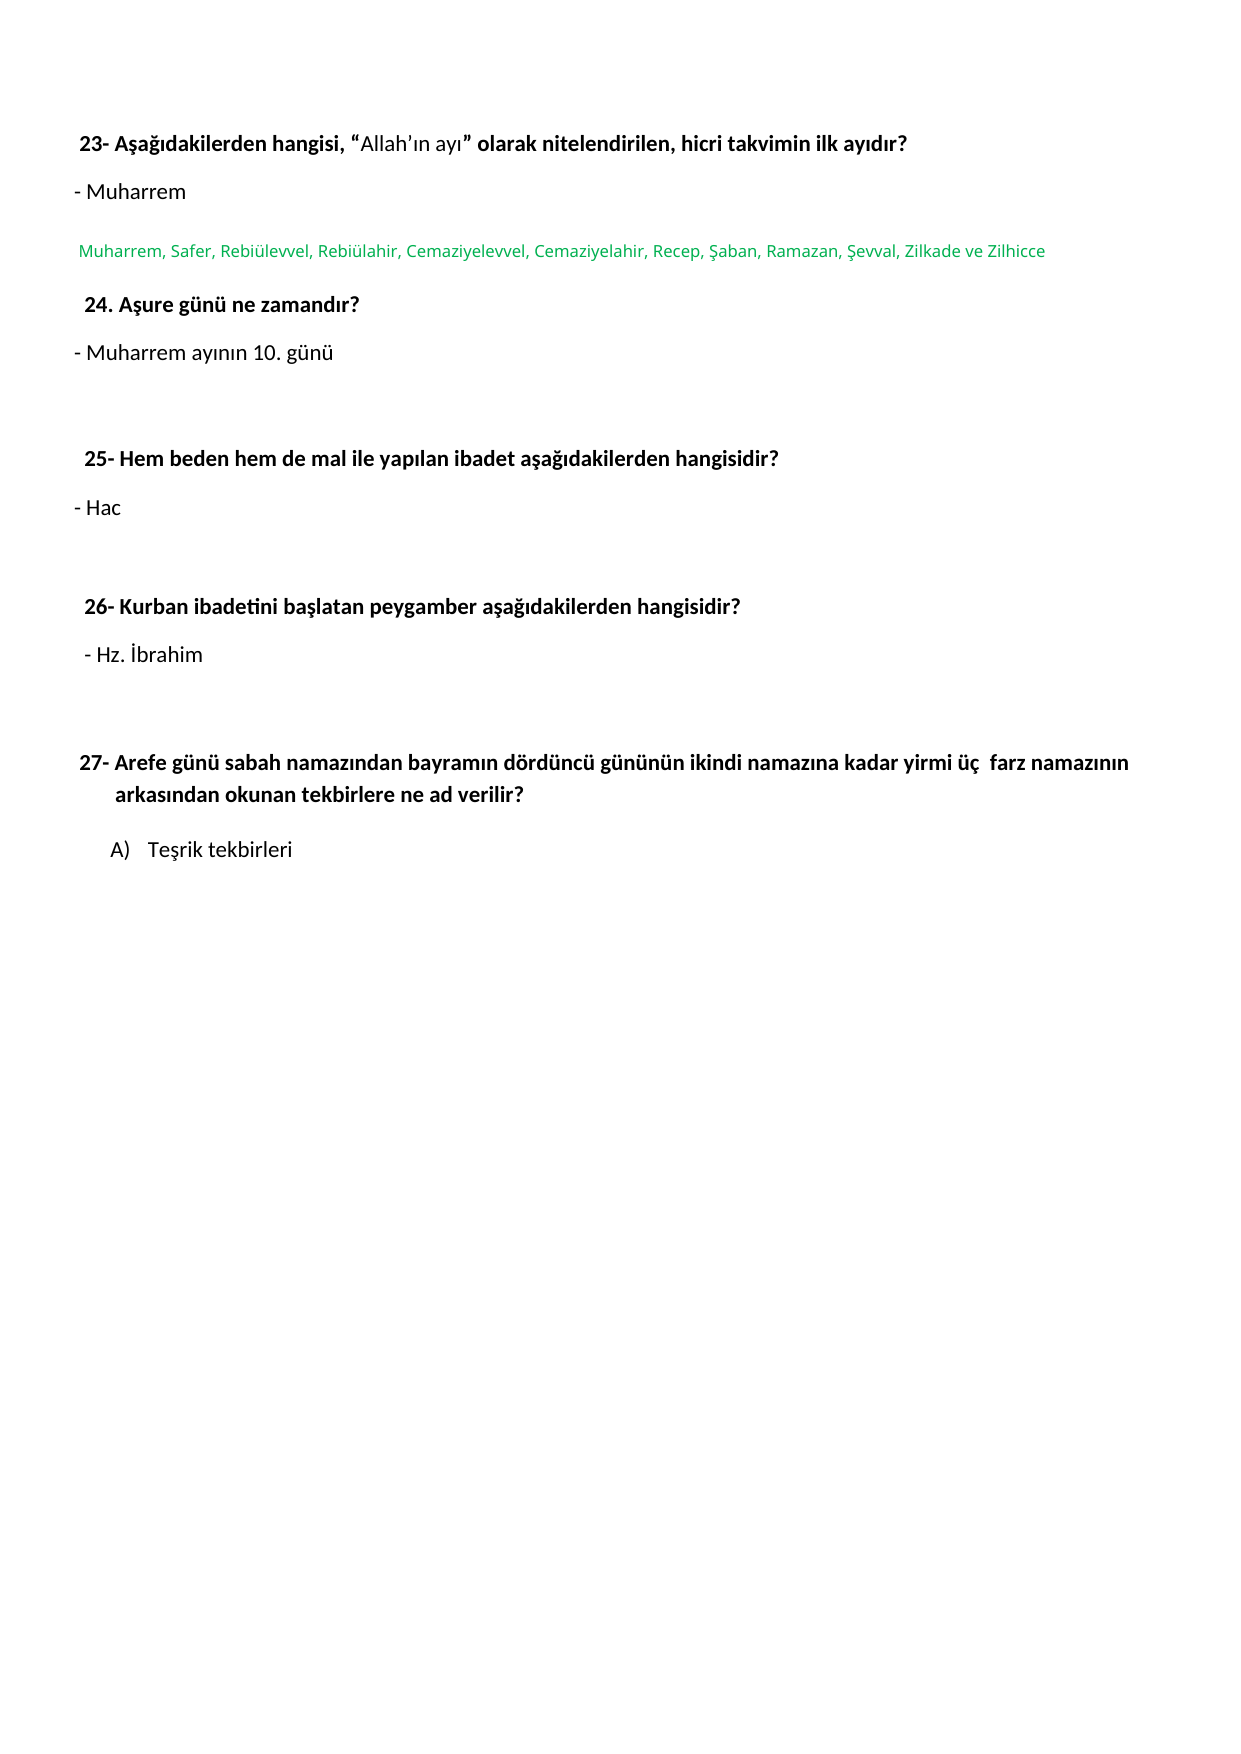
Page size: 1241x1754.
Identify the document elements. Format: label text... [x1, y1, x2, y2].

text 23- Aşağıdakilerden hangisi, “Allah’ın ayı” olarak nitelendirilen, hicri takvimin ilk ayıdır? [74, 129, 1167, 157]
text - Muharrem [74, 177, 1167, 205]
text 26- Kurban ibadetini başlatan peygamber aşağıdakilerden hangisidir? [74, 592, 1167, 620]
list Teşrik tekbirleri [110, 835, 1167, 863]
text 27- Arefe günü sabah namazından bayramın dördüncü gününün ikindi namazına kadar yirmi üç farz namazının [74, 748, 1167, 776]
text Muharrem, Safer, Rebiülevvel, Rebiülahir, Cemaziyelevvel, Cemaziyelahir, Recep, Şaban, Ramazan, Şevval, Zilkade ve Zilhicce [74, 239, 1167, 262]
text 25- Hem beden hem de mal ile yapılan ibadet aşağıdakilerden hangisidir? [74, 444, 1167, 472]
text - Hz. İbrahim [74, 640, 1167, 668]
text arkasından okunan tekbirlere ne ad verilir? [74, 780, 1167, 808]
text - Muharrem ayının 10. günü [74, 338, 1167, 366]
text 24. Aşure günü ne zamandır? [74, 290, 1167, 318]
text - Hac [74, 493, 1167, 521]
